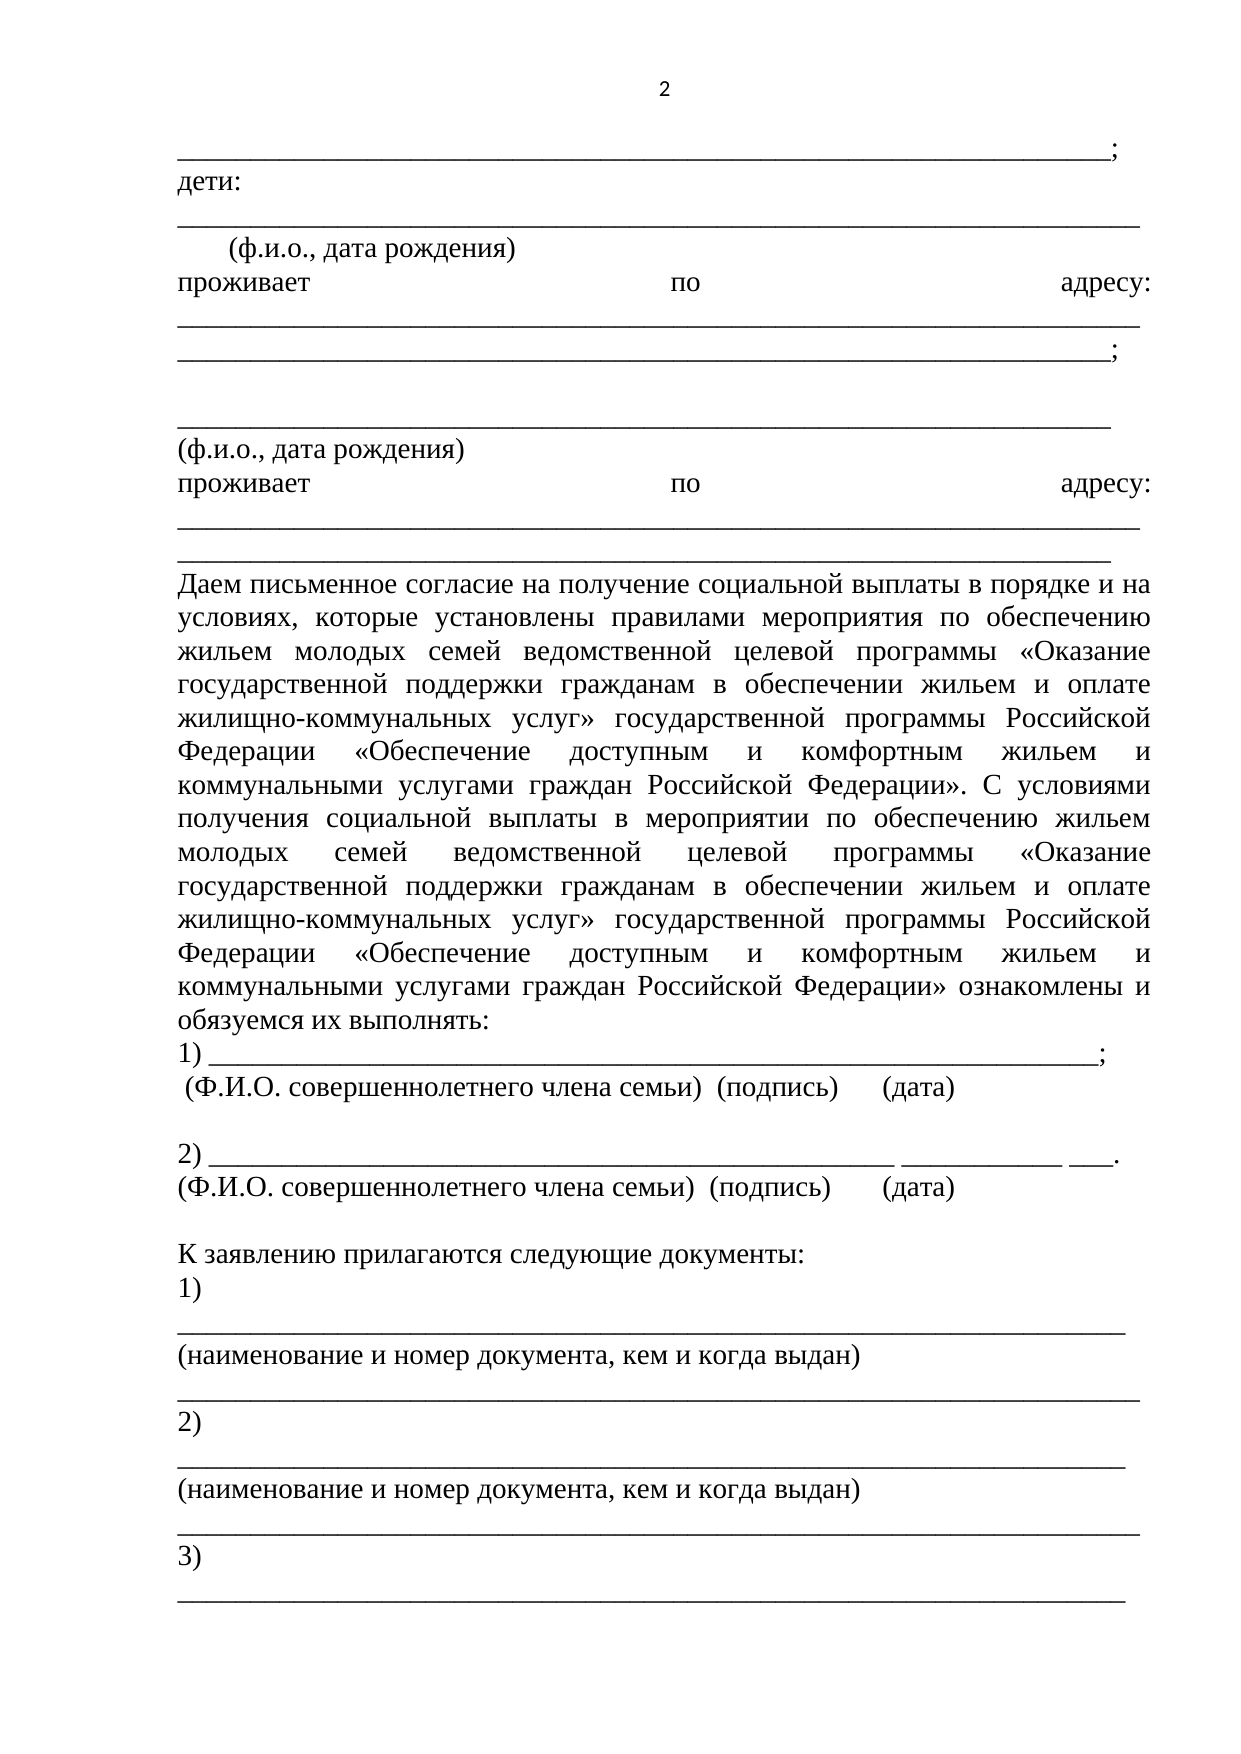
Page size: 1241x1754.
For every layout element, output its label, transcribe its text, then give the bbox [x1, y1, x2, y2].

text __________________________________________________________________ [177, 1371, 1152, 1404]
text (Ф.И.О. совершеннолетнего члена семьи) (подпись) (дата) [177, 1169, 1152, 1203]
text К заявлению прилагаются следующие документы: [177, 1237, 1152, 1270]
text Даем письменное согласие на получение социальной выплаты в порядке и на условиях, которые установлены правилами мероприятия по обеспечению жильем молодых семей ведомственной целевой программы «Оказание государственной поддержки гражданам в обеспечении жильем и оплате жилищно-коммунальных услуг» государственной программы Российской Федерации «Обеспечение доступным и комфортным жильем и коммунальными услугами граждан Российской Федерации». С условиями получения социальной выплаты в мероприятии по обеспечению жильем молодых семей ведомственной целевой программы «Оказание государственной поддержки гражданам в обеспечении жильем и оплате жилищно-коммунальных услуг» государственной программы Российской Федерации «Обеспечение доступным и комфортным жильем и коммунальными услугами граждан Российской Федерации» ознакомлены и обязуемся их выполнять: [177, 566, 1152, 1035]
text (наименование и номер документа, кем и когда выдан) [177, 1337, 1152, 1371]
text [177, 1471, 1152, 1505]
text проживает по адресу: __________________________________________________________________ [177, 264, 1152, 331]
text 1) _____________________________________________________________; [177, 1035, 1152, 1069]
text 3) _________________________________________________________________ [177, 1538, 1152, 1606]
text ________________________________________________________________; [177, 130, 1152, 163]
text дети: [177, 163, 1152, 197]
text ________________________________________________________________ [177, 398, 1152, 432]
text 1) _________________________________________________________________ [177, 1270, 1152, 1337]
text (ф.и.о., дата рождения) [177, 230, 1152, 264]
text __________________________________________________________________ [177, 197, 1152, 230]
text 2) _________________________________________________________________ [177, 1404, 1152, 1471]
text ________________________________________________________________ [177, 532, 1152, 566]
text проживает по адресу: __________________________________________________________________ [177, 465, 1152, 532]
text (ф.и.о., дата рождения) [177, 432, 1152, 465]
text 2) _______________________________________________ ___________ ___. [177, 1136, 1152, 1169]
text (Ф.И.О. совершеннолетнего члена семьи) (подпись) (дата) [177, 1069, 1152, 1102]
text __________________________________________________________________ [177, 1505, 1152, 1538]
text ________________________________________________________________; [177, 331, 1152, 364]
